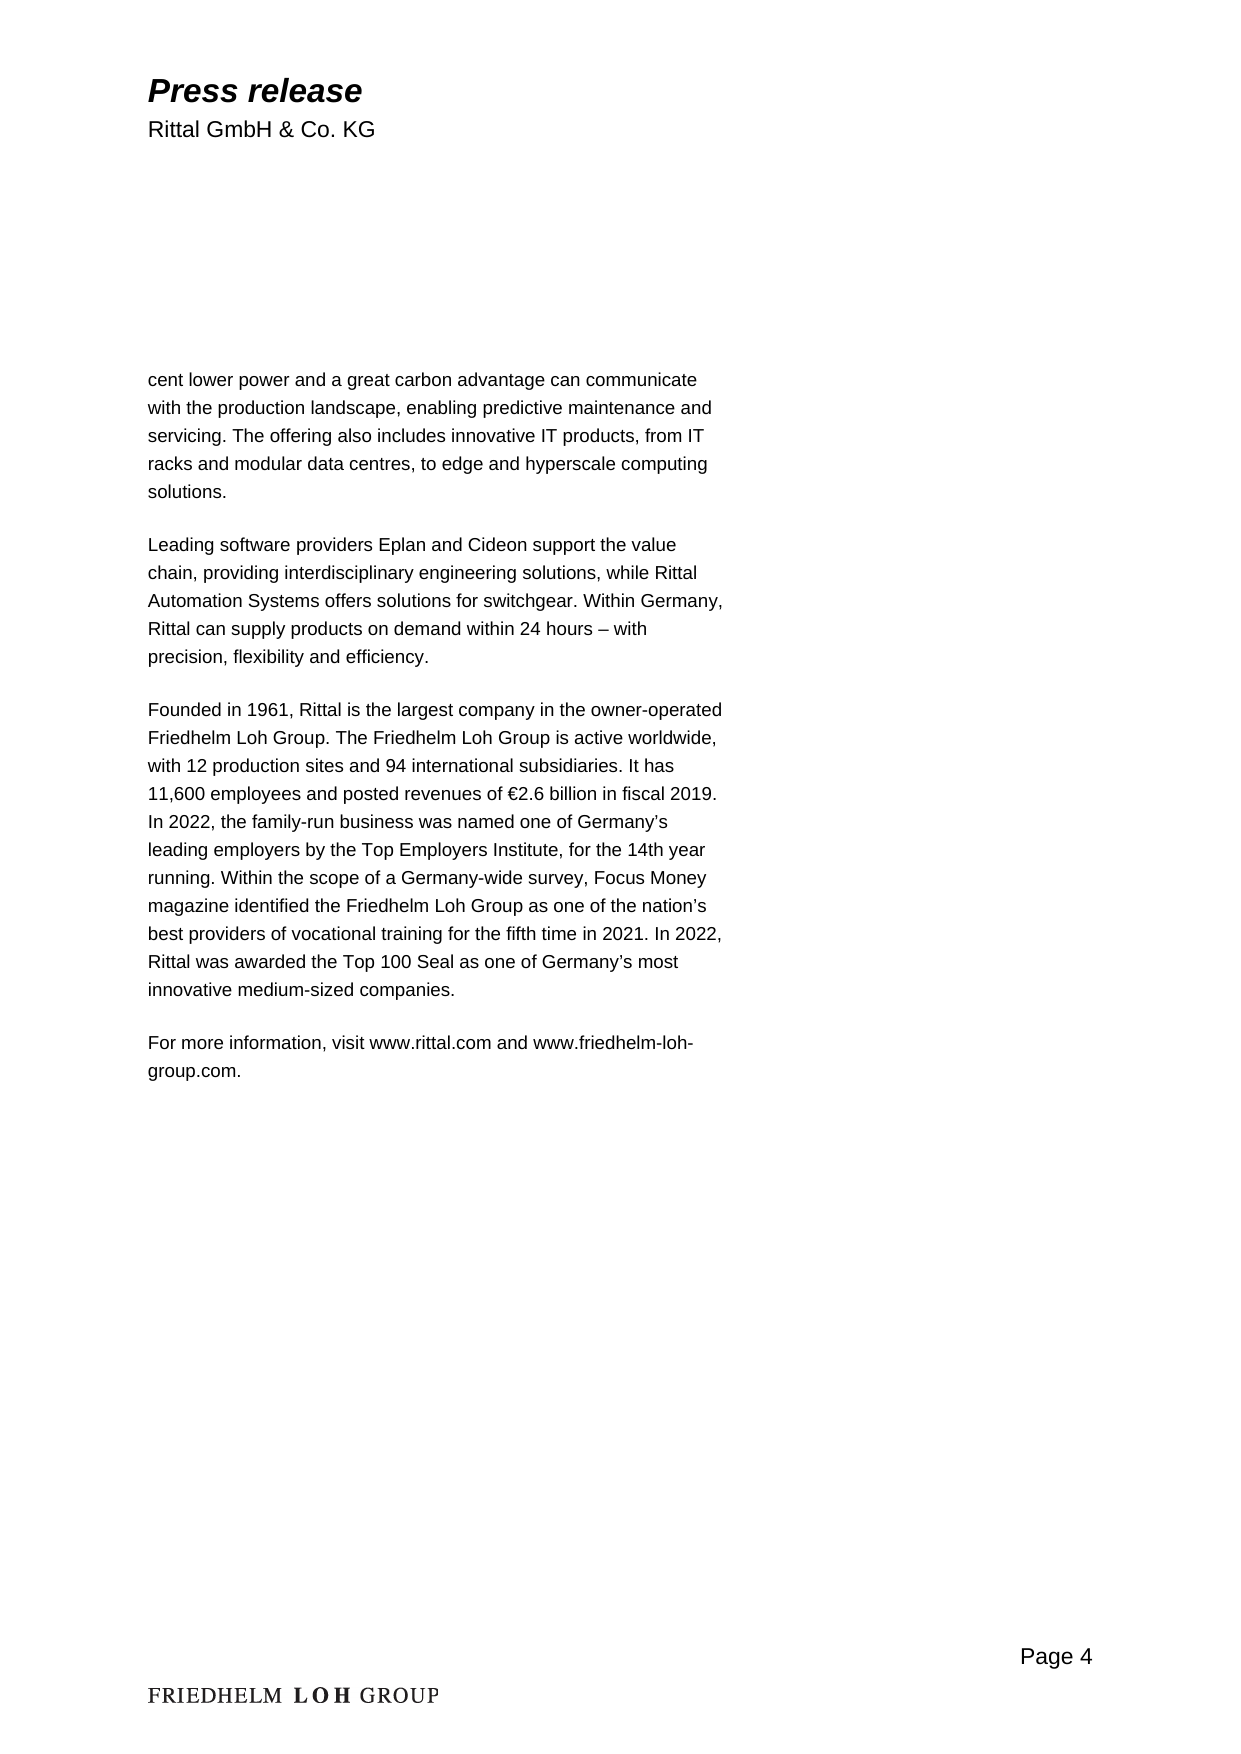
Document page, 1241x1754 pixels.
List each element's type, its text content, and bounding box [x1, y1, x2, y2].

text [148, 369, 729, 502]
text Leading software providers Eplan and Cideon support the value chain, providing interdisciplinary engineering solutions, while Rittal Automation Systems offers solutions for switchgear. Within Germany, Rittal can supply products on demand within 24 hours – with precision, flexibility and efficiency. [148, 534, 729, 667]
text For more information, visit www.rittal.com and www.friedhelm-loh-group.com. [148, 1032, 729, 1082]
picture [148, 1687, 438, 1703]
text Founded in 1961, Rittal is the largest company in the owner-operated Friedhelm Loh Group. The Friedhelm Loh Group is active worldwide, with 12 production sites and 94 international subsidiaries. It has 11,600 employees and posted revenues of €2.6 billion in fiscal 2019. In 2022, the family-run business was named one of Germany’s leading employers by the Top Employers Institute, for the 14th year running. Within the scope of a Germany-wide survey, Focus Money magazine identified the Friedhelm Loh Group as one of the nation’s best providers of vocational training for the fifth time in 2021. In 2022, Rittal was awarded the Top 100 Seal as one of Germany’s most innovative medium-sized companies. [148, 699, 729, 1001]
